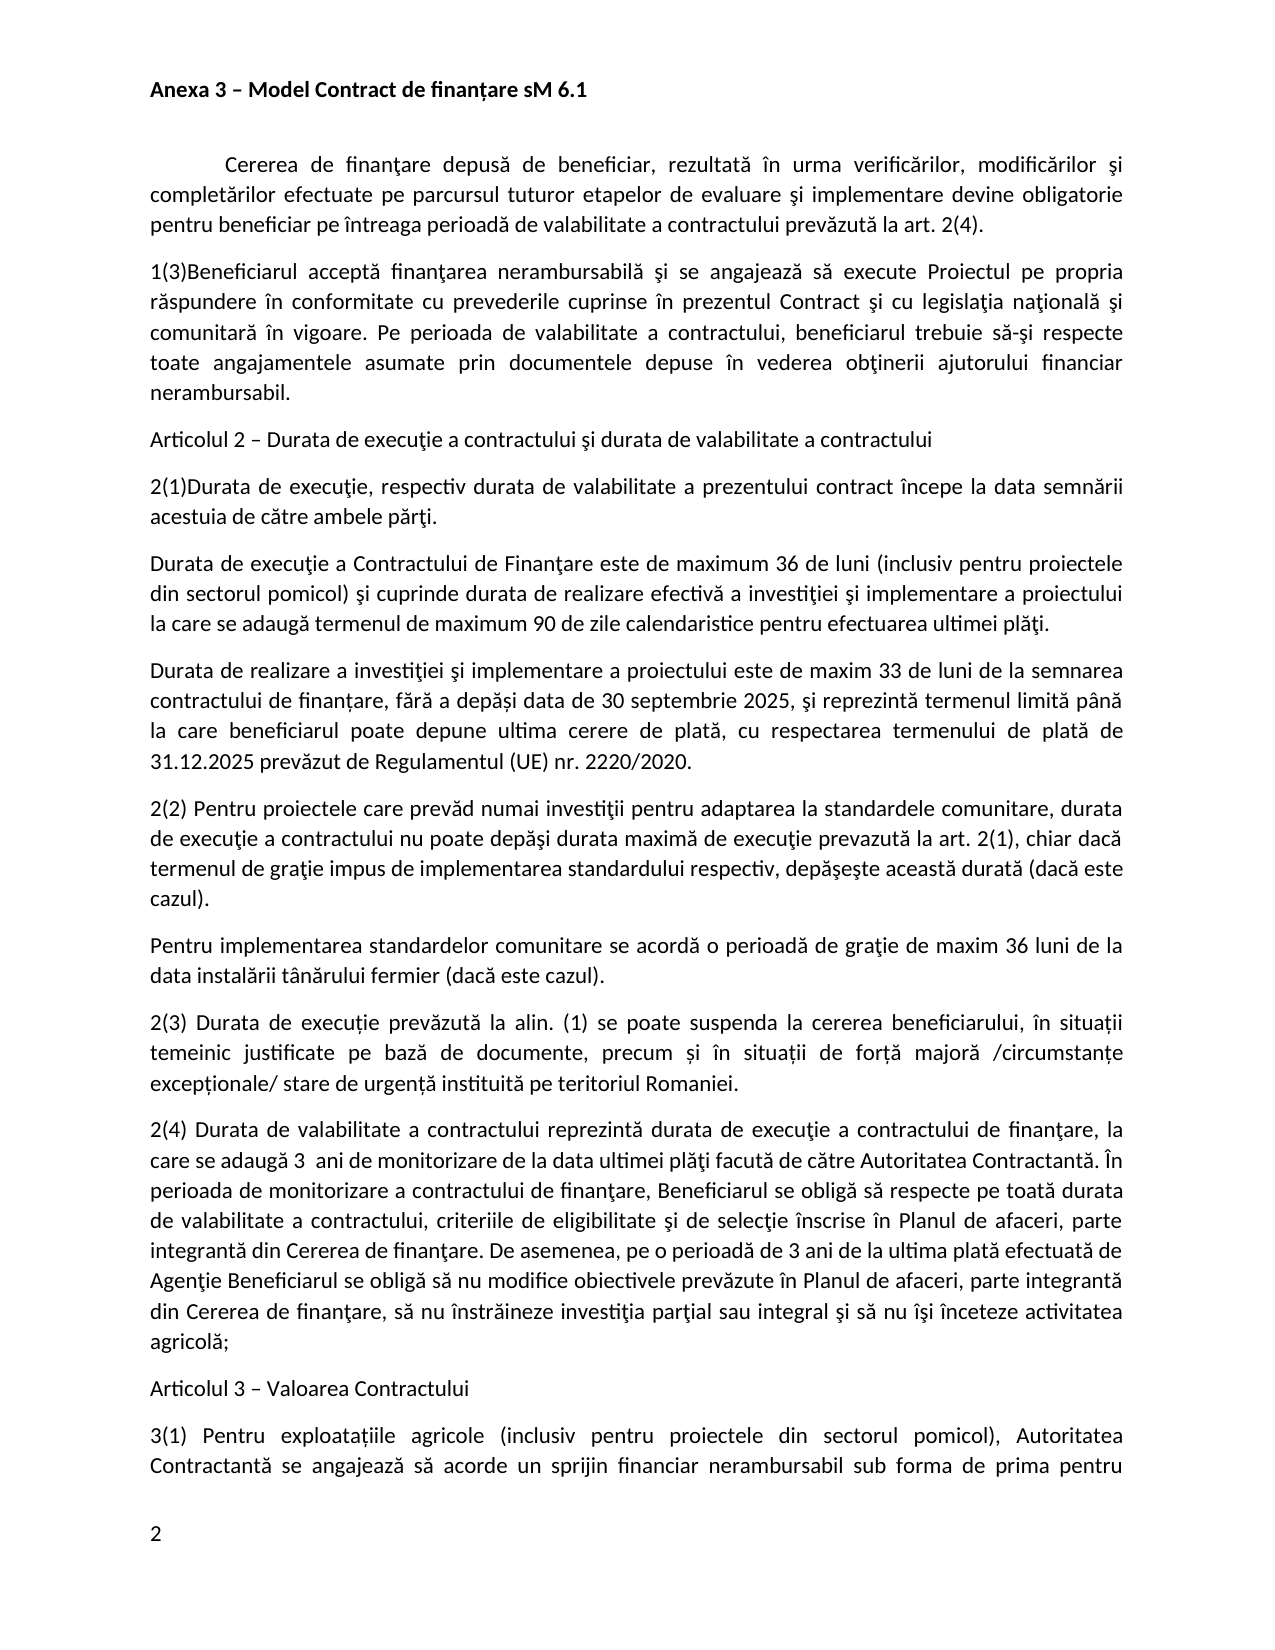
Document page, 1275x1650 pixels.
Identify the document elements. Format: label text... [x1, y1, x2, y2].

text 2(2) Pentru proiectele care prevăd numai investiţii pentru adaptarea la standardele comunitare, durata de execuţie a contractului nu poate depăşi durata maximă de execuţie prevazută la art. 2(1), chiar dacă termenul de graţie impus de implementarea standardului respectiv, depăşeşte această durată (dacă este cazul). [150, 794, 1125, 912]
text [150, 1421, 1125, 1479]
text 2(3) Durata de execuție prevăzută la alin. (1) se poate suspenda la cererea beneficiarului, în situații temeinic justificate pe bază de documente, precum și în situații de forță majoră /circumstanțe excepționale/ stare de urgență instituită pe teritoriul Romaniei. [150, 1008, 1125, 1097]
text Pentru implementarea standardelor comunitare se acordă o perioadă de graţie de maxim 36 luni de la data instalării tânărului fermier (dacă este cazul). [150, 931, 1125, 989]
text Durata de realizare a investiţiei şi implementare a proiectului este de maxim 33 de luni de la semnarea contractului de finanțare, fără a depăși data de 30 septembrie 2025, şi reprezintă termenul limită până la care beneficiarul poate depune ultima cerere de plată, cu respectarea termenului de plată de 31.12.2025 prevăzut de Regulamentul (UE) nr. 2220/2020. [150, 656, 1125, 775]
text Articolul 2 – Durata de execuţie a contractului şi durata de valabilitate a contractului [150, 425, 1125, 453]
text 2(1)Durata de execuţie, respectiv durata de valabilitate a prezentului contract începe la data semnării acestuia de către ambele părţi. [150, 472, 1125, 530]
text 2(4) Durata de valabilitate a contractului reprezintă durata de execuţie a contractului de finanţare, la care se adaugă 3 ani de monitorizare de la data ultimei plăţi facută de către Autoritatea Contractantă. În perioada de monitorizare a contractului de finanţare, Beneficiarul se obligă să respecte pe toată durata de valabilitate a contractului, criteriile de eligibilitate şi de selecţie înscrise în Planul de afaceri, parte integrantă din Cererea de finanţare. De asemenea, pe o perioadă de 3 ani de la ultima plată efectuată de Agenţie Beneficiarul se obligă să nu modifice obiectivele prevăzute în Planul de afaceri, parte integrantă din Cererea de finanţare, să nu înstrăineze investiţia parţial sau integral şi să nu îşi înceteze activitatea agricolă; [150, 1116, 1125, 1355]
text Articolul 3 – Valoarea Contractului [150, 1374, 1125, 1402]
text Durata de execuţie a Contractului de Finanţare este de maximum 36 de luni (inclusiv pentru proiectele din sectorul pomicol) şi cuprinde durata de realizare efectivă a investiţiei şi implementare a proiectului la care se adaugă termenul de maximum 90 de zile calendaristice pentru efectuarea ultimei plăţi. [150, 549, 1125, 637]
text Cererea de finanţare depusă de beneficiar, rezultată în urma verificărilor, modificărilor şi completărilor efectuate pe parcursul tuturor etapelor de evaluare şi implementare devine obligatorie pentru beneficiar pe întreaga perioadă de valabilitate a contractului prevăzută la art. 2(4). [150, 150, 1125, 238]
text 1(3)Beneficiarul acceptă finanţarea nerambursabilă şi se angajează să execute Proiectul pe propria răspundere în conformitate cu prevederile cuprinse în prezentul Contract şi cu legislaţia naţională şi comunitară în vigoare. Pe perioada de valabilitate a contractului, beneficiarul trebuie să-şi respecte toate angajamentele asumate prin documentele depuse în vederea obţinerii ajutorului financiar nerambursabil. [150, 257, 1125, 406]
